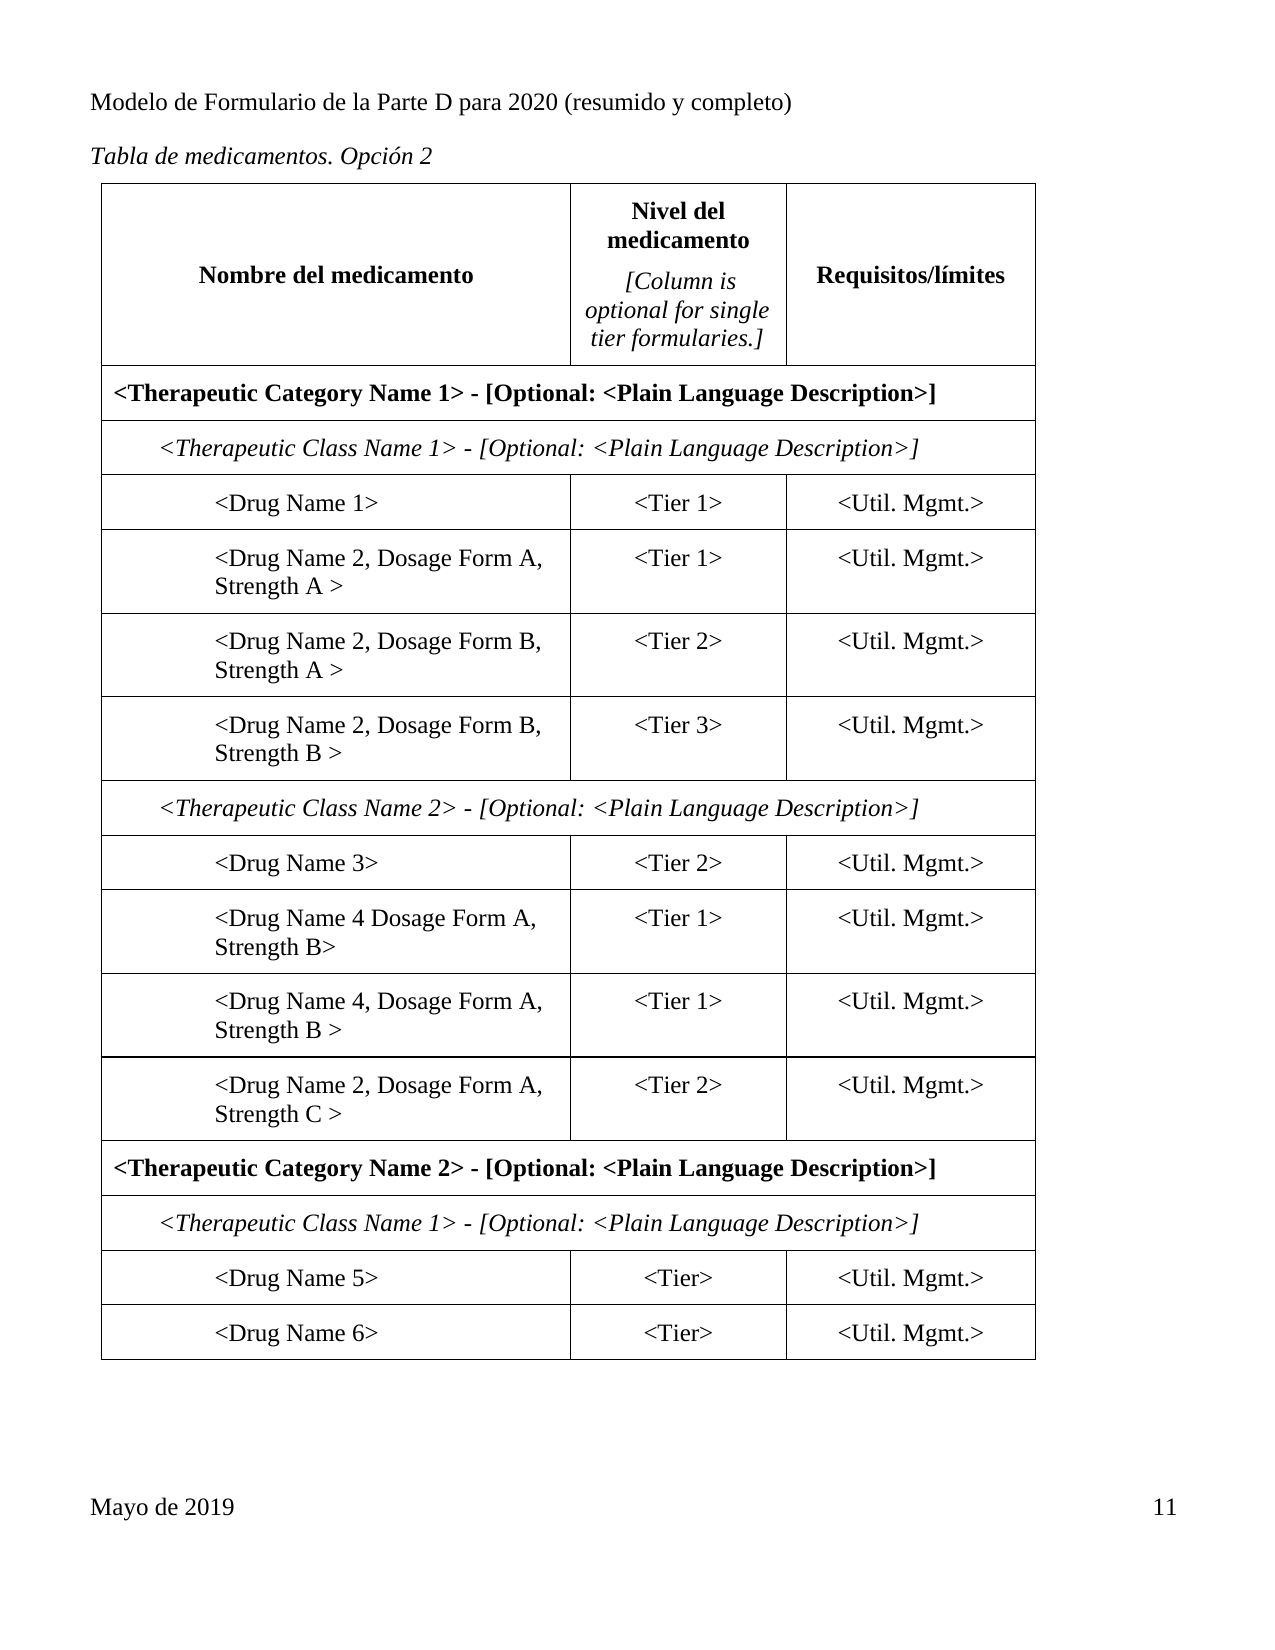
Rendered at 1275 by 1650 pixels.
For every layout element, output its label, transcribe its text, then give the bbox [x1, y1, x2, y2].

table_cell <Drug Name 2, Dosage Form B, Strength A > [102, 614, 570, 696]
table_cell <Util. Mgmt.> [787, 836, 1035, 889]
table_cell <Tier 1> [571, 974, 786, 1056]
table_cell <Util. Mgmt.> [787, 1305, 1035, 1359]
table_cell <Tier 1> [571, 530, 786, 613]
table_header Nombre del medicamento [102, 184, 570, 365]
text Tabla de medicamentos. Opción 2 [90, 141, 1185, 170]
table_cell <Therapeutic Class Name 2> - [Optional: <Plain Language Description>] [102, 781, 1035, 834]
table_cell <Util. Mgmt.> [787, 1058, 1035, 1140]
table_cell <Drug Name 3> [102, 836, 570, 889]
table_cell <Tier 3> [571, 697, 786, 780]
table_cell <Util. Mgmt.> [787, 697, 1035, 780]
table_cell <Therapeutic Class Name 1> - [Optional: <Plain Language Description>] [102, 1196, 1035, 1249]
table_cell <Drug Name 4 Dosage Form A, Strength B> [102, 890, 570, 973]
table_cell <Util. Mgmt.> [787, 614, 1035, 696]
table_cell <Tier 1> [571, 890, 786, 973]
table_cell <Util. Mgmt.> [787, 974, 1035, 1056]
table_cell <Util. Mgmt.> [787, 890, 1035, 973]
table_cell <Drug Name 1> [102, 475, 570, 529]
table_cell <Drug Name 2, Dosage Form A, Strength C > [102, 1058, 570, 1140]
table_cell <Therapeutic Category Name 1> - [Optional: <Plain Language Description>] [102, 366, 1035, 419]
table_cell <Util. Mgmt.> [787, 1251, 1035, 1304]
table_cell <Therapeutic Class Name 1> - [Optional: <Plain Language Description>] [102, 421, 1035, 474]
table_cell <Tier> [571, 1305, 786, 1359]
table_cell <Tier 2> [571, 1058, 786, 1140]
table_cell <Drug Name 5> [102, 1251, 570, 1304]
table_cell <Util. Mgmt.> [787, 530, 1035, 613]
table_header Requisitos/límites [787, 184, 1035, 365]
table_cell <Tier> [571, 1251, 786, 1304]
table_cell <Drug Name 4, Dosage Form A, Strength B > [102, 974, 570, 1056]
table_cell <Therapeutic Category Name 2> - [Optional: <Plain Language Description>] [102, 1141, 1035, 1195]
table_cell <Tier 2> [571, 614, 786, 696]
table_cell <Util. Mgmt.> [787, 475, 1035, 529]
table_cell <Drug Name 6> [102, 1305, 570, 1359]
table_cell <Drug Name 2, Dosage Form B, Strength B > [102, 697, 570, 780]
table_header Nivel del medicamento [Column is optional for single tier formularies.] [571, 184, 786, 365]
table_cell <Drug Name 2, Dosage Form A, Strength A > [102, 530, 570, 613]
table_cell <Tier 1> [571, 475, 786, 529]
table_cell <Tier 2> [571, 836, 786, 889]
